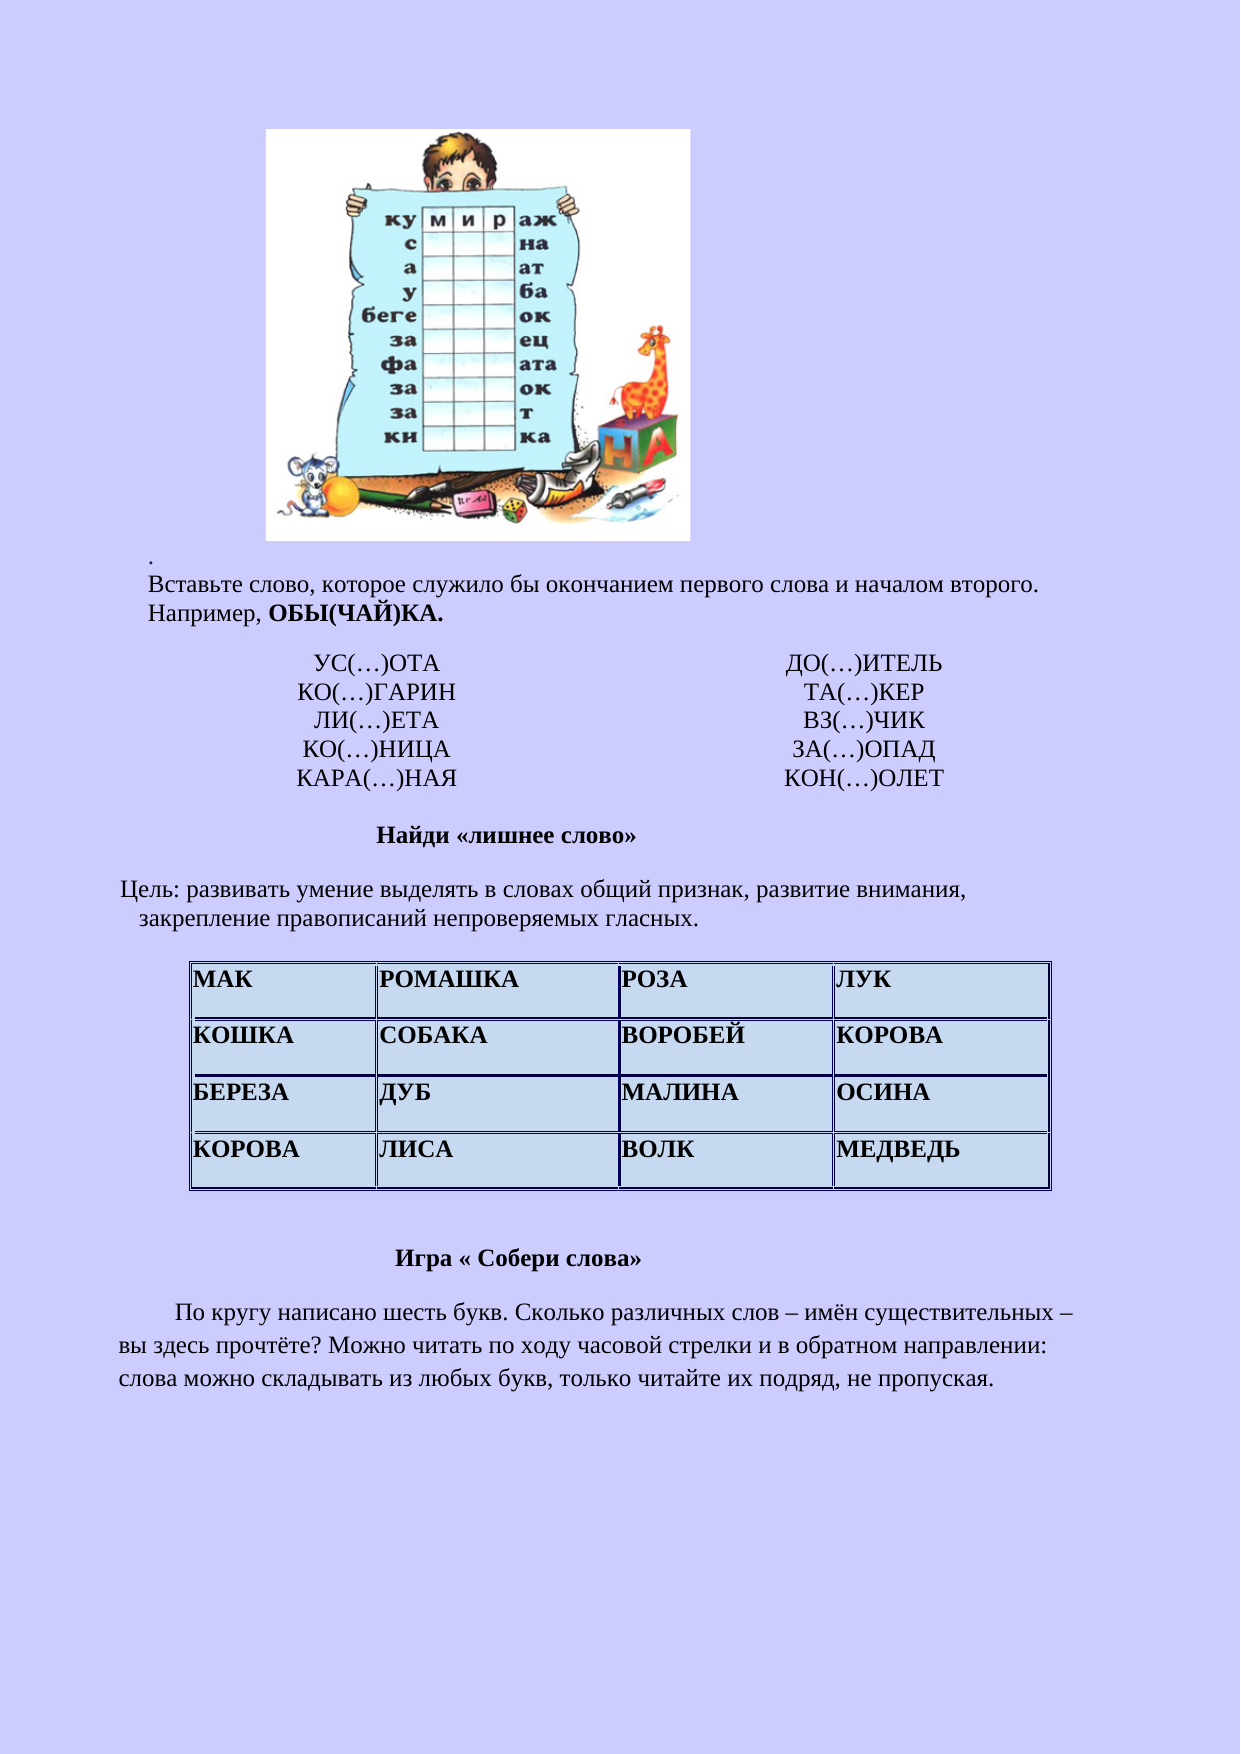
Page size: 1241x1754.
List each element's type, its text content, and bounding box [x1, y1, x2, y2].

text закрепление правописаний непроверяемых гласных. [89, 903, 1152, 932]
table_cell ВОЛК [619, 1134, 834, 1187]
table_header РОЗА [619, 964, 834, 1017]
table_cell БЕРЕЗА [192, 1074, 375, 1131]
table_cell ДУБ [378, 1077, 618, 1131]
text Цель: развивать умение выделять в словах общий признак, развитие внимания, [89, 874, 1152, 903]
table_cell КОШКА [192, 1017, 375, 1074]
table_cell КОРОВА [835, 1017, 1049, 1074]
table_cell МАЛИНА [621, 1077, 832, 1131]
text Найди «лишнее слово» [89, 820, 1152, 849]
table_cell МЕДВЕДЬ [834, 1131, 1050, 1187]
table_cell ВОРОБЕЙ [621, 1021, 832, 1074]
text . [148, 541, 1152, 569]
text Вставьте слово, которое служило бы окончанием первого слова и началом второго. Например, ОБЫ(ЧАЙ)КА. [148, 569, 1152, 627]
table_header РОМАШКА [377, 962, 619, 1017]
text Игра « Собери слова» [89, 1243, 1152, 1272]
table_header МАК [192, 964, 377, 1017]
table_cell СОБАКА [378, 1021, 618, 1074]
table_cell ОСИНА [835, 1074, 1048, 1131]
table_cell ЛИСА [377, 1134, 619, 1187]
table_cell КОРОВА [190, 1131, 377, 1187]
table_header ДО(…)ИТЕЛЬ ТА(…)КЕР ВЗ(…)ЧИК ЗА(…)ОПАД КОН(…)ОЛЕТ [620, 648, 1107, 820]
picture [265, 129, 691, 541]
text По кругу написано шесть букв. Сколько различных слов – имён существительных – вы здесь прочтёте? Можно читать по ходу часовой стрелки и в обратном направлении: слова можно складывать из любых букв, только читайте их подряд, не пропуская. [118, 1297, 1152, 1392]
table_header ЛУК [834, 964, 1048, 1017]
table_header УС(…)ОТА КО(…)ГАРИН ЛИ(…)ЕТА КО(…)НИЦА КАРА(…)НАЯ [133, 648, 620, 820]
